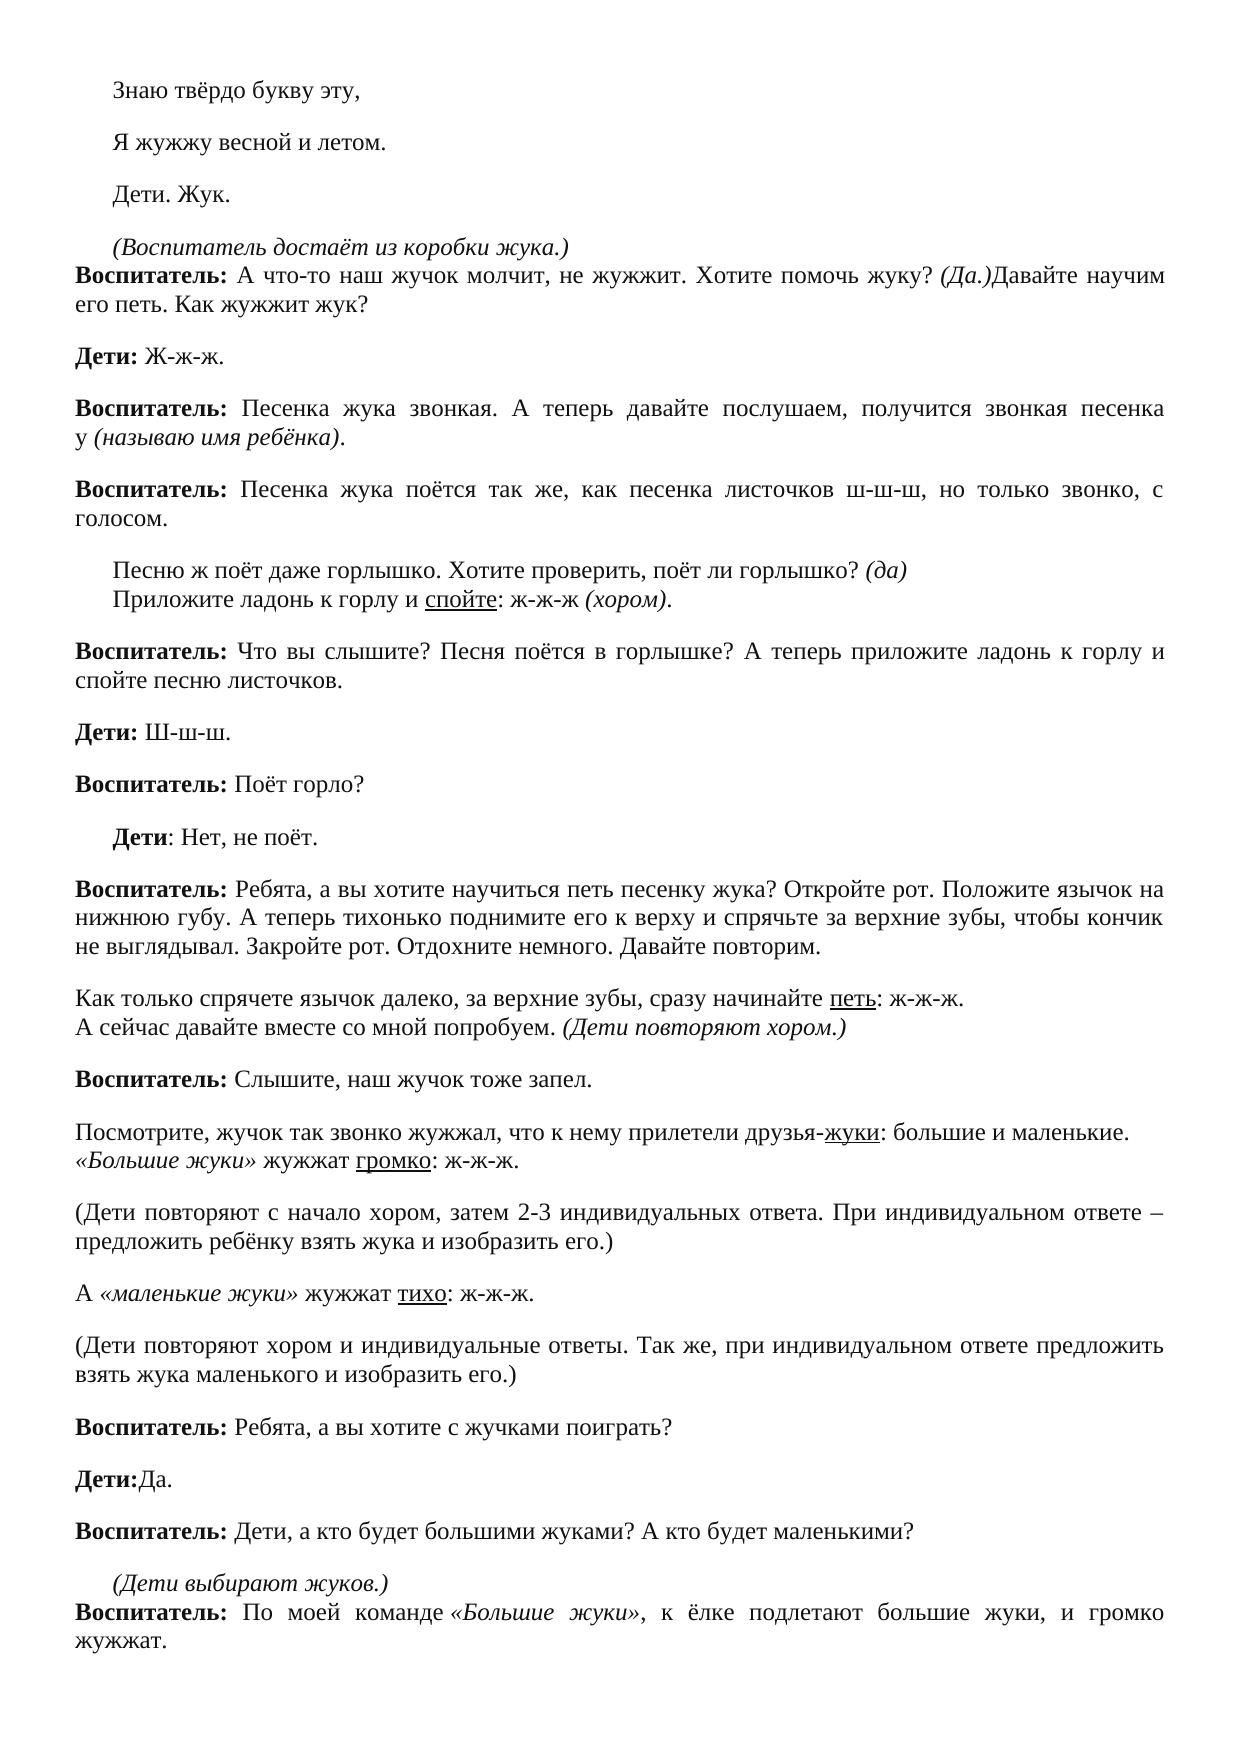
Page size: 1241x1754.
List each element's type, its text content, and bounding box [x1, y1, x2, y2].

text Дети: Нет, не поёт. [75, 822, 1165, 850]
text (Воспитатель достаёт из коробки жука.) [75, 232, 1165, 260]
text Знаю твёрдо букву эту, [75, 75, 1165, 104]
text А «маленькие жуки» жужжат тихо: ж-ж-ж. [75, 1278, 1165, 1307]
text Воспитатель: Песенка жука звонкая. А теперь давайте послушаем, получится звонкая песенка у (называю имя ребёнка). [75, 393, 1165, 451]
text «Большие жуки» жужжат громко: ж-ж-ж. [75, 1145, 1165, 1174]
text Воспитатель: Ребята, а вы хотите с жучками поиграть? [75, 1412, 1165, 1440]
text Воспитатель: Поёт горло? [75, 769, 1165, 798]
text Воспитатель: По моей команде «Большие жуки», к ёлке подлетают большие жуки, и громко жужжат. [75, 1597, 1165, 1654]
text Дети. Жук. [75, 179, 1165, 208]
text Песню ж поёт даже горлышко. Хотите проверить, поёт ли горлышко? (да) [75, 555, 1165, 584]
text Как только спрячете язычок далеко, за верхние зубы, сразу начинайте петь: ж-ж-ж. [75, 983, 1165, 1012]
text Посмотрите, жучок так звонко жужжал, что к нему прилетели друзья-жуки: большие и маленькие. [75, 1117, 1165, 1145]
text Воспитатель: Ребята, а вы хотите научиться петь песенку жука? Откройте рот. Положите язычок на нижнюю губу. А теперь тихонько поднимите его к верху и спрячьте за верхние зубы, чтобы кончик не выглядывал. Закройте рот. Отдохните немного. Давайте повторим. [75, 874, 1165, 960]
text (Дети повторяют с начало хором, затем 2-3 индивидуальных ответа. При индивидуальном ответе – предложить ребёнку взять жука и изобразить его.) [75, 1197, 1165, 1255]
text Приложите ладонь к горлу и спойте: ж-ж-ж (хором). [75, 584, 1165, 613]
text Дети: Ж-ж-ж. [75, 341, 1165, 370]
text Воспитатель: Слышите, наш жучок тоже запел. [75, 1064, 1165, 1093]
text Воспитатель: Песенка жука поётся так же, как песенка листочков ш-ш-ш, но только звонко, с голосом. [75, 474, 1165, 532]
text Воспитатель: А что-то наш жучок молчит, не жужжит. Хотите помочь жуку? (Да.)Давайте научим его петь. Как жужжит жук? [75, 260, 1165, 318]
text Я жужжу весной и летом. [75, 127, 1165, 156]
text Дети:Да. [75, 1464, 1165, 1492]
text Воспитатель: Что вы слышите? Песня поётся в горлышке? А теперь приложите ладонь к горлу и спойте песню листочков. [75, 636, 1165, 694]
text Воспитатель: Дети, а кто будет большими жуками? А кто будет маленькими? [75, 1516, 1165, 1545]
text (Дети повторяют хором и индивидуальные ответы. Так же, при индивидуальном ответе предложить взять жука маленького и изобразить его.) [75, 1331, 1165, 1388]
text Дети: Ш-ш-ш. [75, 717, 1165, 746]
text (Дети выбирают жуков.) [75, 1568, 1165, 1597]
text А сейчас давайте вместе со мной попробуем. (Дети повторяют хором.) [75, 1012, 1165, 1041]
